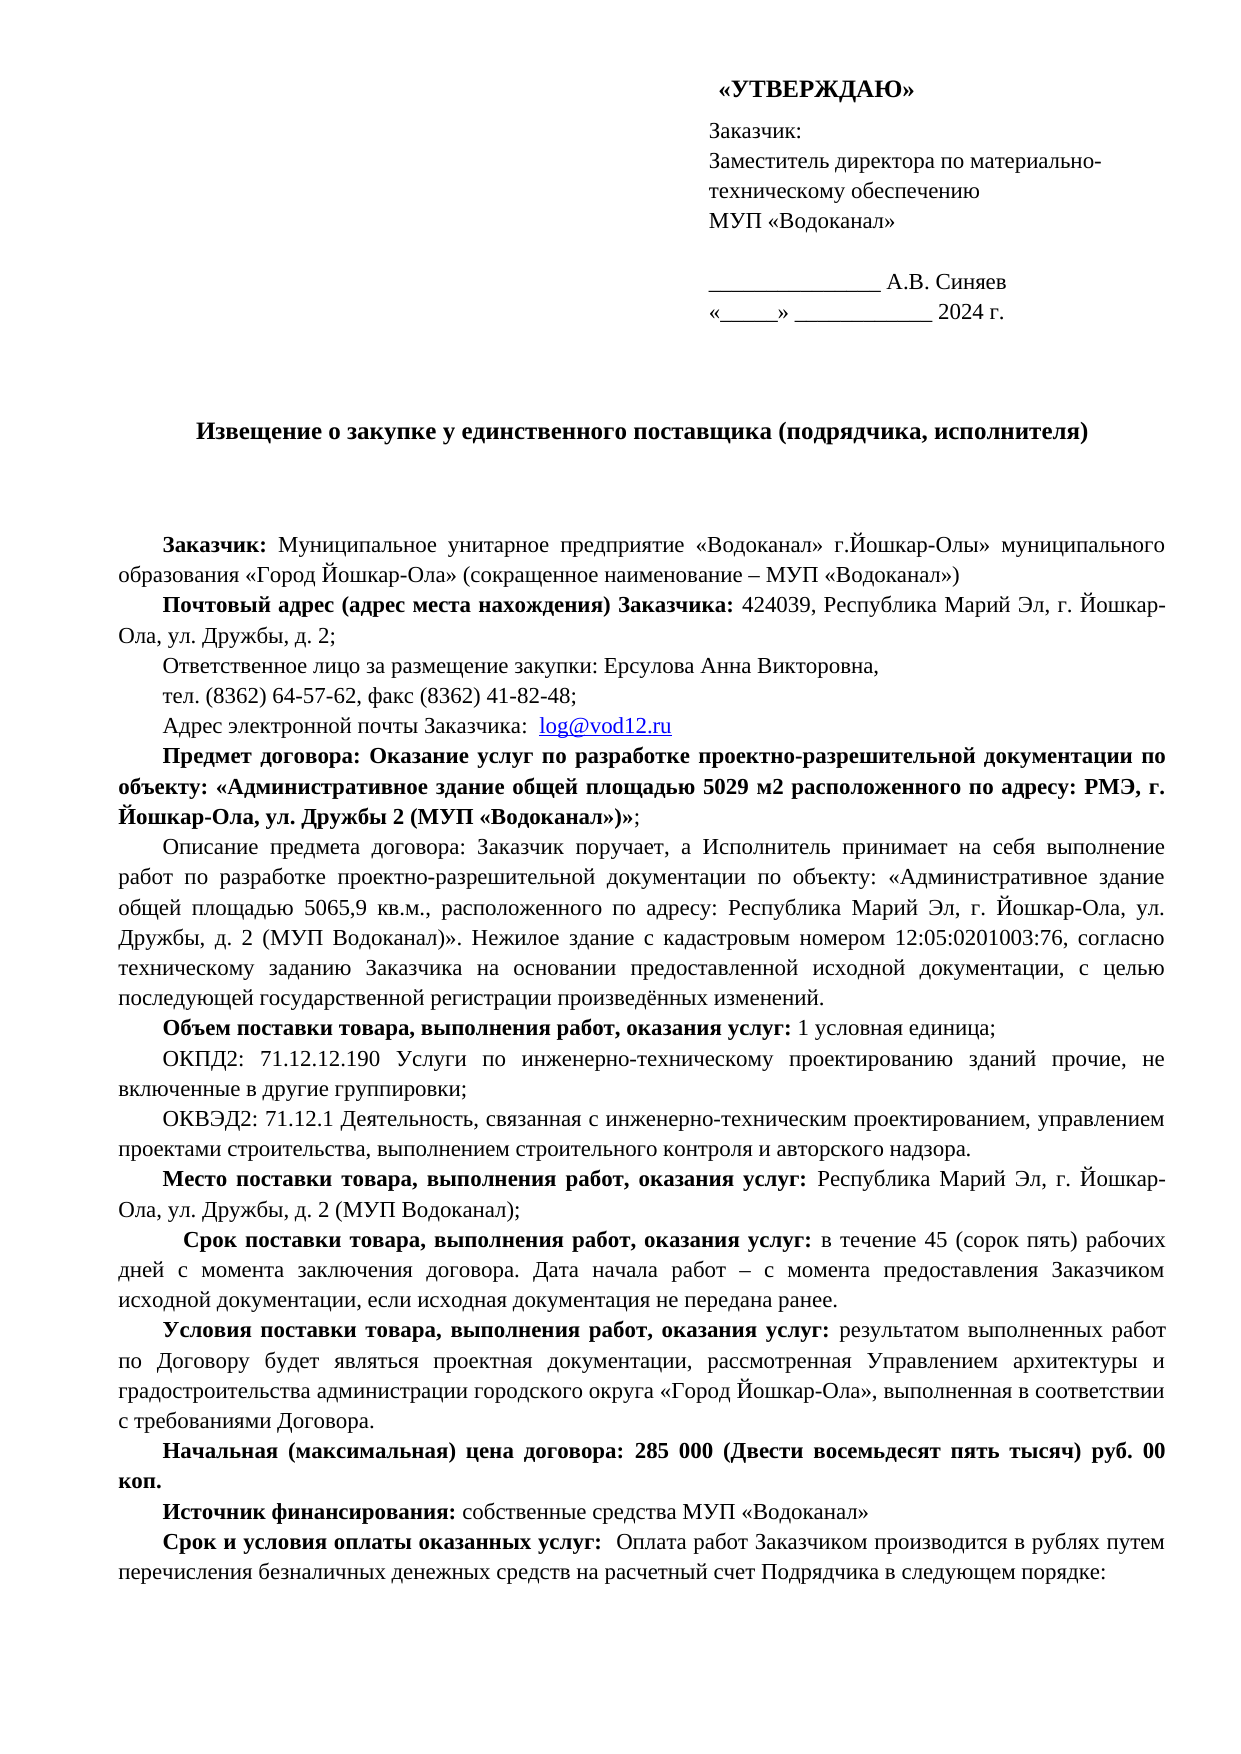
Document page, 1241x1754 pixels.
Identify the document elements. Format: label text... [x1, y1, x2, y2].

text «УТВЕРЖДАЮ» [718, 74, 1166, 103]
title Заказчик: Муниципальное унитарное предприятие «Водоканал» г.Йошкар-Олы» муниципального образования «Город Йошкар-Ола» (сокращенное наименование – МУП «Водоканал») [118, 531, 1166, 588]
text Адрес электронной почты Заказчика: log@vod12.ru [118, 712, 1166, 739]
title Источник финансирования: собственные средства МУП «Водоканал» [118, 1498, 1166, 1524]
title ОКПД2: 71.12.12.190 Услуги по инженерно-техническому проектированию зданий прочие, не включенные в другие группировки; [118, 1045, 1166, 1101]
list Почтовый адрес (адрес места нахождения) Заказчика: 424039, Республика Марий Эл, г. Йошкар-Ола, ул. Дружбы, д. 2; [118, 592, 1166, 648]
text Ответственное лицо за размещение закупки: Ерсулова Анна Викторовна, [118, 652, 1166, 678]
title Описание предмета договора: Заказчик поручает, а Исполнитель принимает на себя выполнение работ по разработке проектно-разрешительной документации по объекту: «Административное здание общей площадью 5065,9 кв.м., расположенного по адресу: Республика Марий Эл, г. Йошкар-Ола, ул. Дружбы, д. 2 (МУП Водоканал)». Нежилое здание с кадастровым номером 12:05:0201003:76, согласно техническому заданию Заказчика на основании предоставленной исходной документации, с целью последующей государственной регистрации произведённых изменений. [118, 833, 1166, 1011]
text Срок и условия оплаты оказанных услуг: Оплата работ Заказчиком производится в рублях путем перечисления безналичных денежных средств на расчетный счет Подрядчика в следующем порядке: [118, 1528, 1166, 1584]
text _______________ А.В. Синяев [709, 268, 1166, 294]
title Объем поставки товара, выполнения работ, оказания услуг: 1 условная единица; [118, 1014, 1166, 1041]
text Извещение о закупке у единственного поставщика (подрядчика, исполнителя) [118, 416, 1166, 445]
text Заместитель директора по материально-техническому обеспечению [709, 147, 1166, 204]
text Заказчик: [709, 117, 1166, 143]
text «_____» ____________ 2024 г. [709, 298, 1166, 324]
title ОКВЭД2: 71.12.1 Деятельность, связанная с инженерно-техническим проектированием, управлением проектами строительства, выполнением строительного контроля и авторского надзора. [118, 1105, 1166, 1162]
list Место поставки товара, выполнения работ, оказания услуг: Республика Марий Эл, г. Йошкар-Ола, ул. Дружбы, д. 2 (МУП Водоканал); [118, 1166, 1166, 1222]
text тел. (8362) 64-57-62, факс (8362) 41-82-48; [118, 682, 1166, 708]
text МУП «Водоканал» [709, 208, 1166, 234]
title Предмет договора: Оказание услуг по разработке проектно-разрешительной документации по объекту: «Административное здание общей площадью 5029 м2 расположенного по адресу: РМЭ, г. Йошкар-Ола, ул. Дружбы 2 (МУП «Водоканал»)»; [118, 743, 1166, 829]
text Условия поставки товара, выполнения работ, оказания услуг: результатом выполненных работ по Договору будет являться проектная документации, рассмотренная Управлением архитектуры и градостроительства администрации городского округа «Город Йошкар-Ола», выполненная в соответствии с требованиями Договора. [118, 1317, 1166, 1433]
list Срок поставки товара, выполнения работ, оказания услуг: в течение 45 (сорок пять) рабочих дней с момента заключения договора. Дата начала работ – с момента предоставления Заказчиком исходной документации, если исходная документация не передана ранее. [118, 1226, 1166, 1313]
title Начальная (максимальная) цена договора: 285 000 (Двести восемьдесят пять тысяч) руб. 00 коп. [118, 1437, 1166, 1494]
